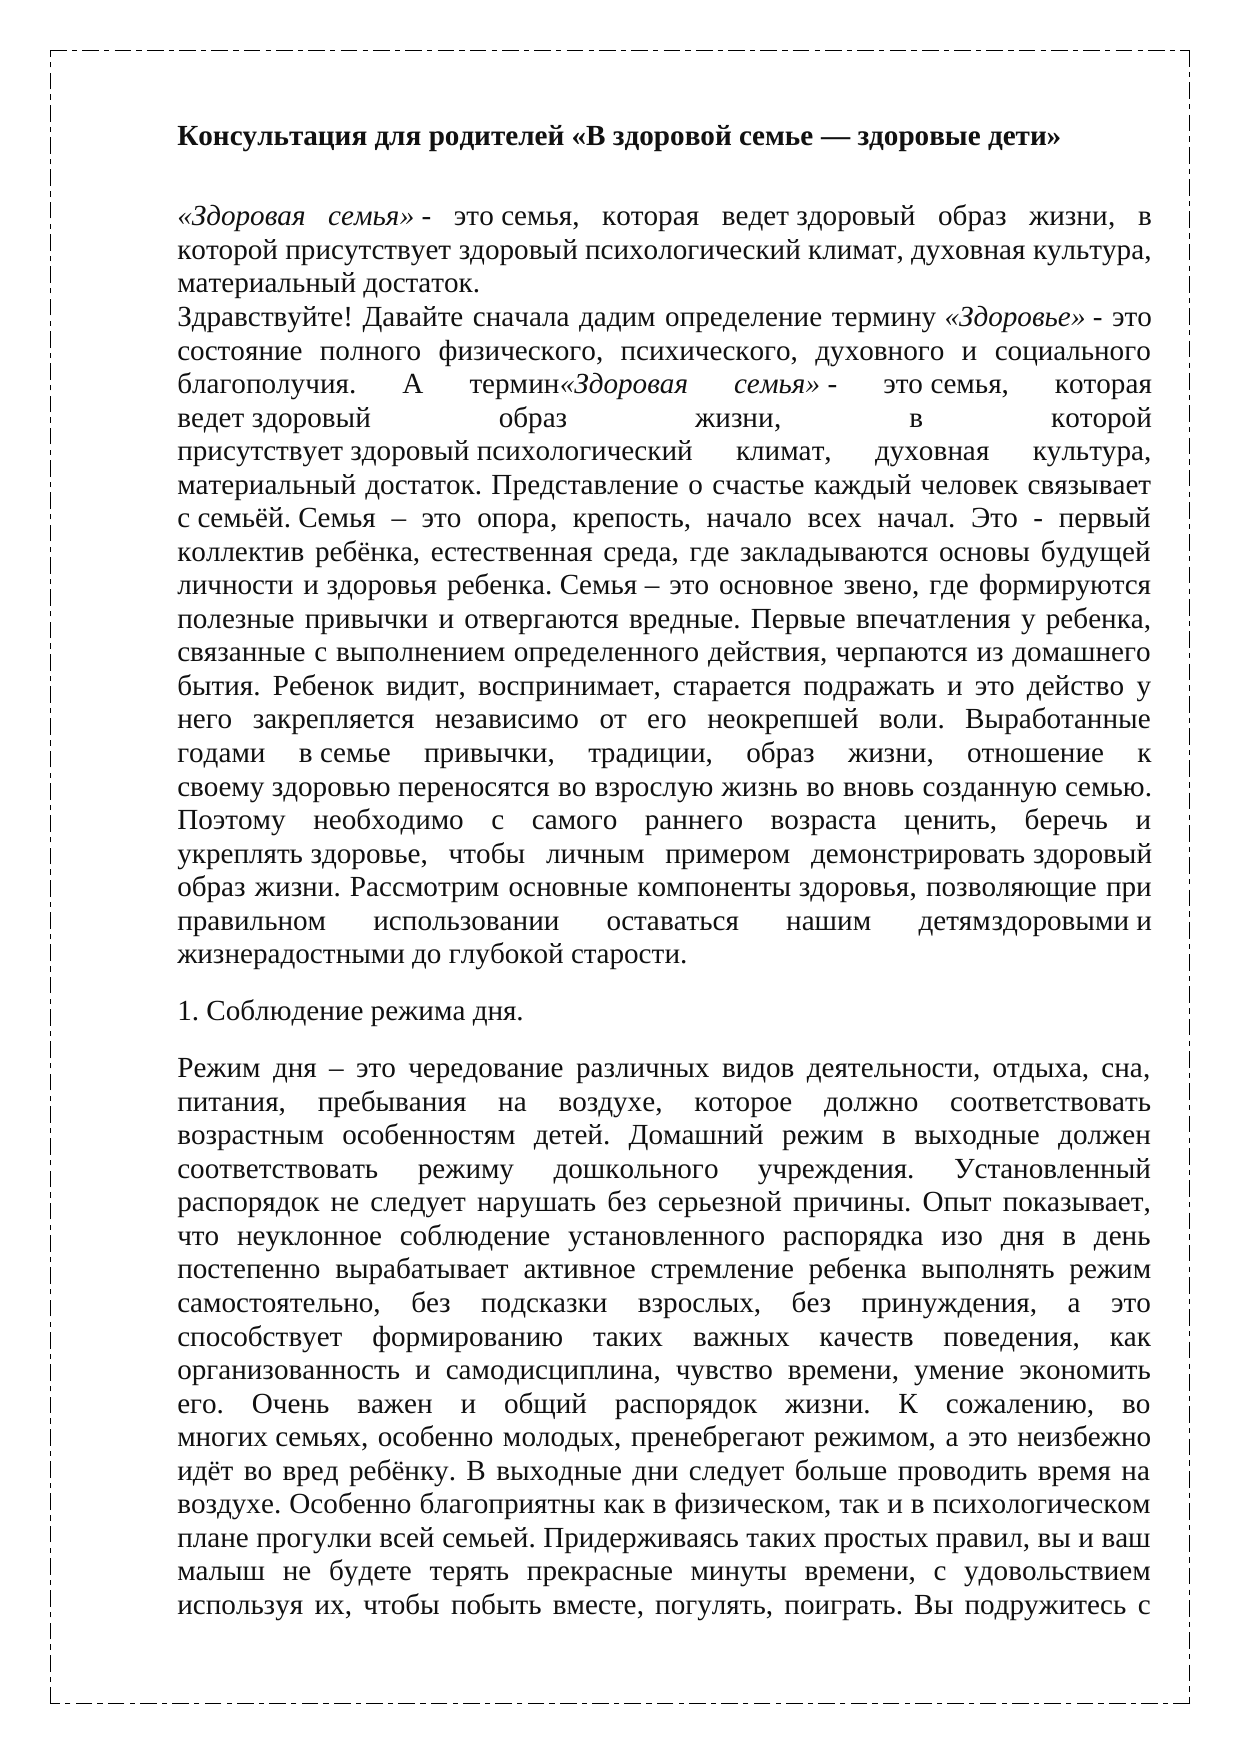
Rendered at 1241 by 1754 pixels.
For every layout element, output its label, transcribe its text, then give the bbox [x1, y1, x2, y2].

text 1. Соблюдение режима дня. [177, 993, 1152, 1027]
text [177, 1050, 1152, 1621]
text «Здоровая семья» - это семья, которая ведет здоровый образ жизни, в которой присутствует здоровый психологический климат, духовная культура, материальный достаток. [177, 198, 1152, 299]
text Здравствуйте! Давайте сначала дадим определение термину «Здоровье» - это состояние полного физического, психического, духовного и социального благополучия. А термин«Здоровая семья» - это семья, которая ведет здоровый образ жизни, в которой присутствует здоровый психологический климат, духовная культура, материальный достаток. Представление о счастье каждый человек связывает с семьёй. Семья – это опора, крепость, начало всех начал. Это - первый коллектив ребёнка, естественная среда, где закладываются основы будущей личности и здоровья ребенка. Семья – это основное звено, где формируются полезные привычки и отвергаются вредные. Первые впечатления у ребенка, связанные с выполнением определенного действия, черпаются из домашнего бытия. Ребенок видит, воспринимает, старается подражать и это действо у него закрепляется независимо от его неокрепшей воли. Выработанные годами в семье привычки, традиции, образ жизни, отношение к своему здоровью переносятся во взрослую жизнь во вновь созданную семью. Поэтому необходимо с самого раннего возраста ценить, беречь и укреплять здоровье, чтобы личным примером демонстрировать здоровый образ жизни. Рассмотрим основные компоненты здоровья, позволяющие при правильном использовании оставаться нашим детямздоровыми и жизнерадостными до глубокой старости. [177, 299, 1152, 970]
text Консультация для родителей «В здоровой семье — здоровые дети» [177, 118, 1152, 152]
